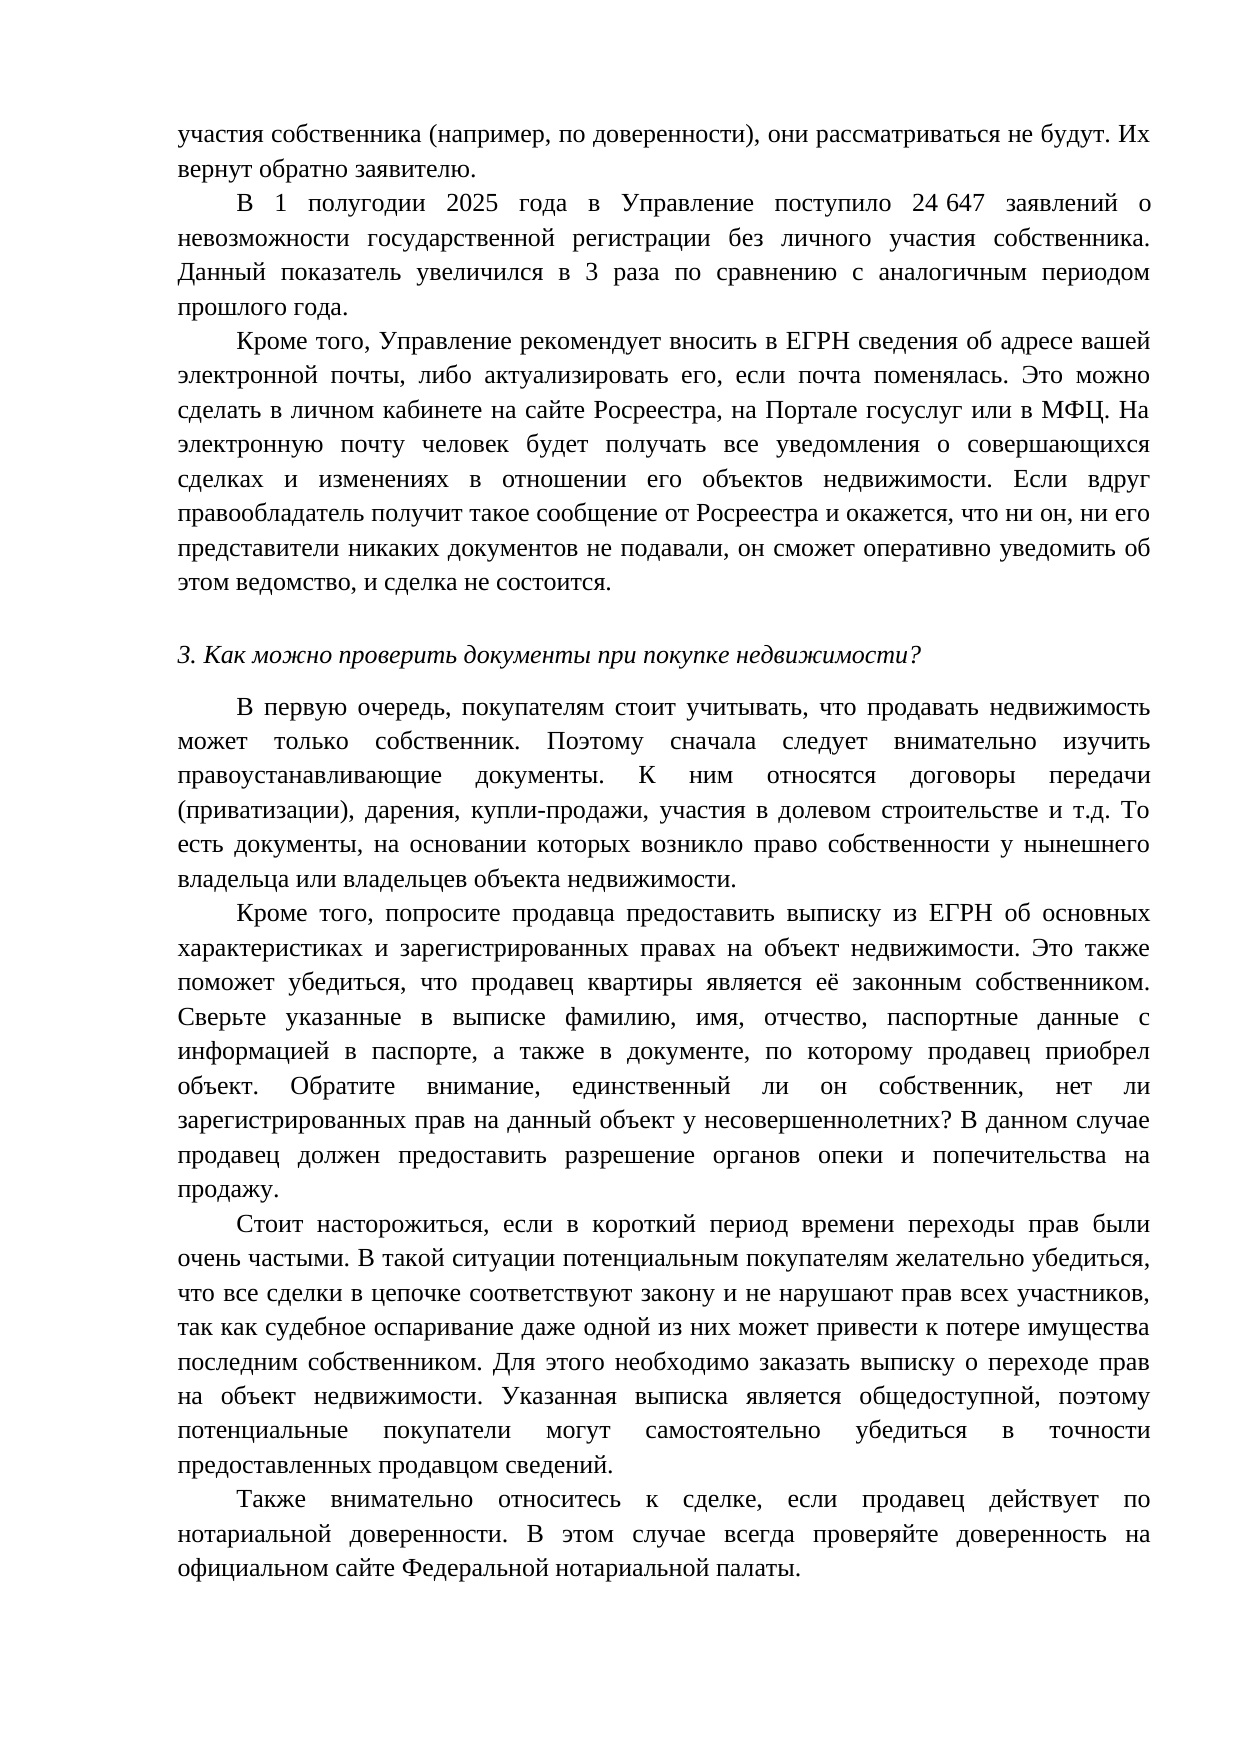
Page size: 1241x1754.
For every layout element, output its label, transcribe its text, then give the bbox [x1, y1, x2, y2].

text Кроме того, попросите продавца предоставить выписку из ЕГРН об основных характеристиках и зарегистрированных правах на объект недвижимости. Это также поможет убедиться, что продавец квартиры является её законным собственником. Сверьте указанные в выписке фамилию, имя, отчество, паспортные данные с информацией в паспорте, а также в документе, по которому продавец приобрел объект. Обратите внимание, единственный ли он собственник, нет ли зарегистрированных прав на данный объект у несовершеннолетних? В данном случае продавец должен предоставить разрешение органов опеки и попечительства на продажу. [177, 897, 1152, 1203]
text Также внимательно относитесь к сделке, если продавец действует по нотариальной доверенности. В этом случае всегда проверяйте доверенность на официальном сайте Федеральной нотариальной палаты. [177, 1483, 1152, 1582]
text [177, 118, 1152, 183]
text Кроме того, Управление рекомендует вносить в ЕГРН сведения об адресе вашей электронной почты, либо актуализировать его, если почта поменялась. Это можно сделать в личном кабинете на сайте Росреестра, на Портале госуслуг или в МФЦ. На электронную почту человек будет получать все уведомления о совершающихся сделках и изменениях в отношении его объектов недвижимости. Если вдруг правообладатель получит такое сообщение от Росреестра и окажется, что ни он, ни его представители никаких документов не подавали, он сможет оперативно уведомить об этом ведомство, и сделка не состоится. [177, 325, 1152, 596]
text В первую очередь, покупателям стоит учитывать, что продавать недвижимость может только собственник. Поэтому сначала следует внимательно изучить правоустанавливающие документы. К ним относятся договоры передачи (приватизации), дарения, купли-продажи, участия в долевом строительстве и т.д. То есть документы, на основании которых возникло право собственности у нынешнего владельца или владельцев объекта недвижимости. [177, 691, 1152, 893]
text В 1 полугодии 2025 года в Управление поступило 24 647 заявлений о невозможности государственной регистрации без личного участия собственника. Данный показатель увеличился в 3 раза по сравнению с аналогичным периодом прошлого года. [177, 187, 1152, 321]
text Стоит насторожиться, если в короткий период времени переходы прав были очень частыми. В такой ситуации потенциальным покупателям желательно убедиться, что все сделки в цепочке соответствуют закону и не нарушают прав всех участников, так как судебное оспаривание даже одной из них может привести к потере имущества последним собственником. Для этого необходимо заказать выписку о переходе прав на объект недвижимости. Указанная выписка является общедоступной, поэтому потенциальные покупатели могут самостоятельно убедиться в точности предоставленных продавцом сведений. [177, 1208, 1152, 1479]
text 3. Как можно проверить документы при покупке недвижимости? [177, 601, 1152, 669]
